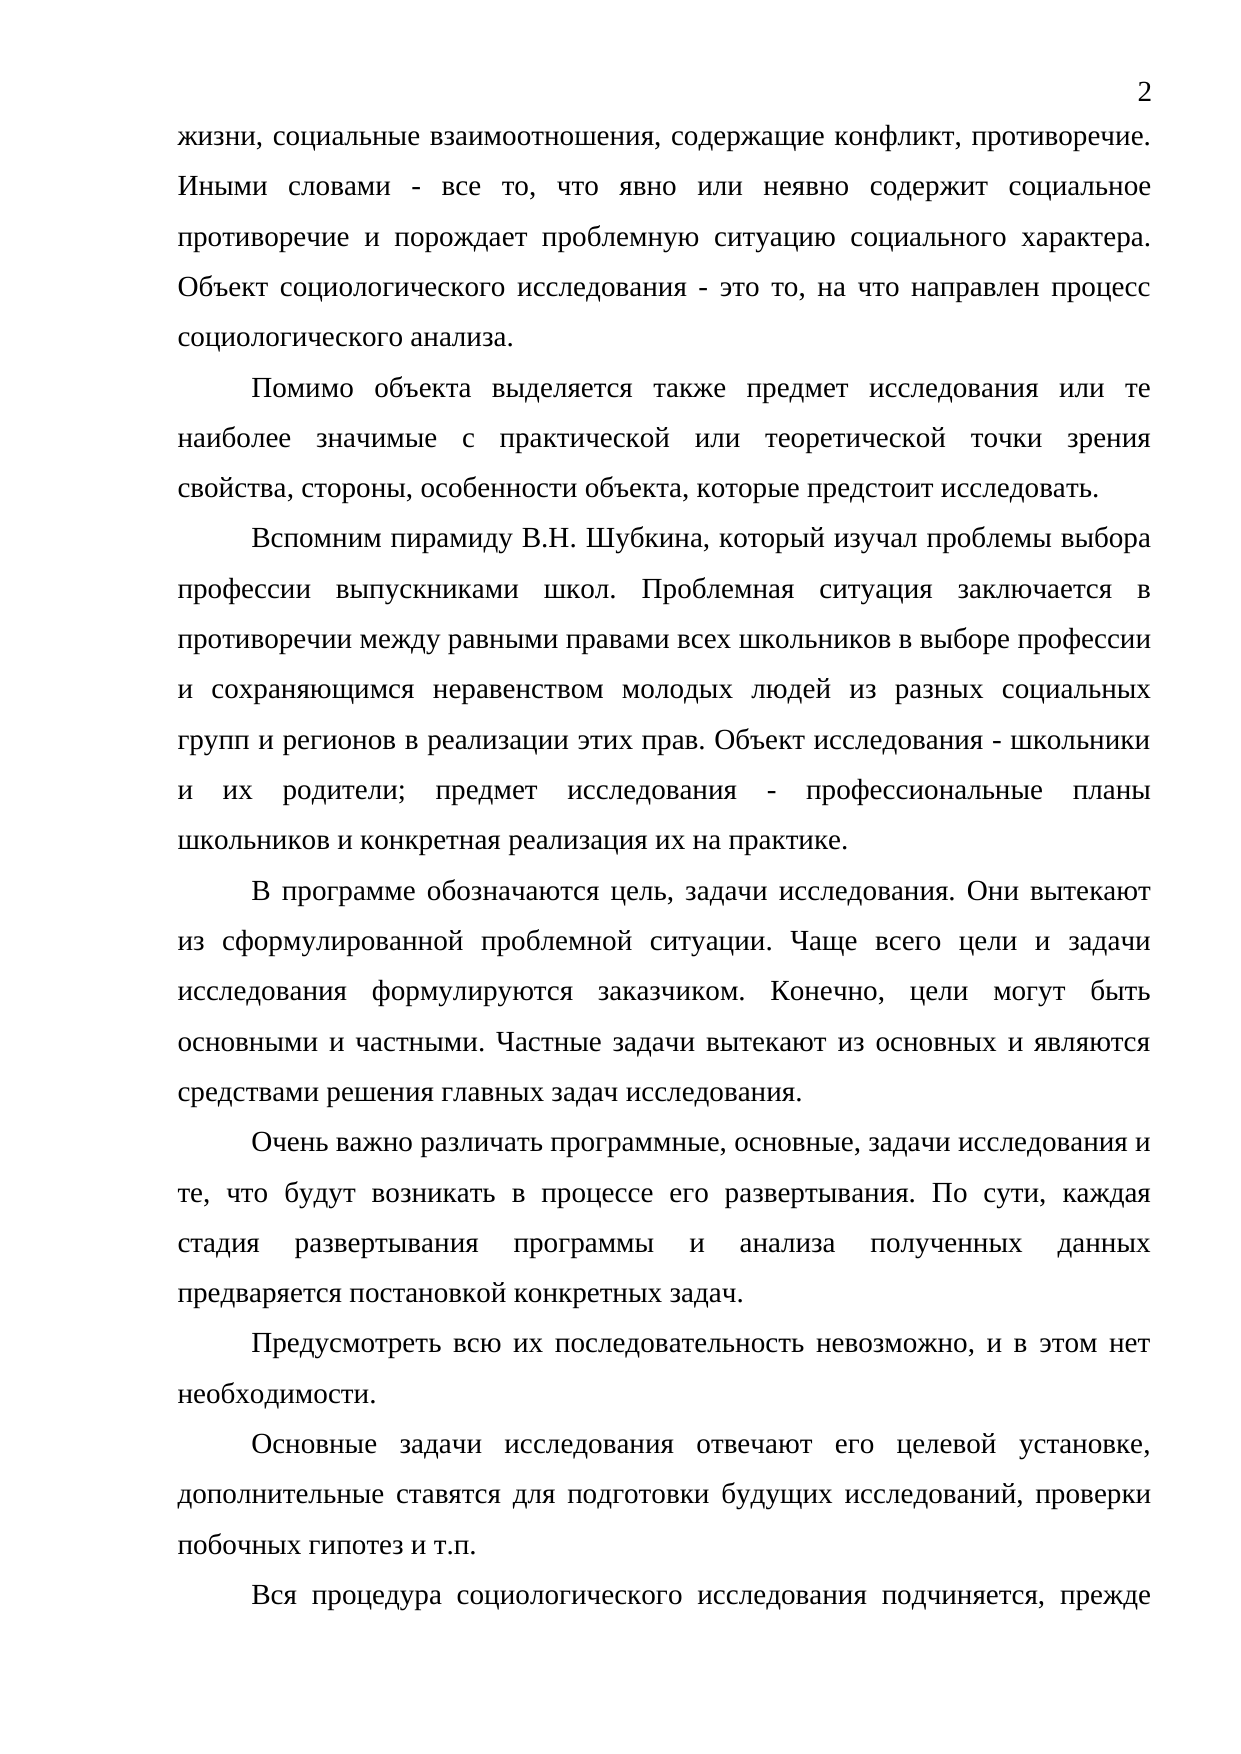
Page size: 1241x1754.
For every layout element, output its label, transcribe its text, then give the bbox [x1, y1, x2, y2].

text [177, 118, 1152, 353]
text Помимо объекта выделяется также предмет исследования или те наиболее значимые с практической или теоретической точки зрения свойства, стороны, особенности объекта, которые предстоит исследовать. [177, 370, 1152, 504]
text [177, 1577, 1152, 1611]
text Предусмотреть всю их последовательность невозможно, и в этом нет необходимости. [177, 1326, 1152, 1409]
text Вспомним пирамиду В.Н. Шубкина, который изучал проблемы выбора профессии выпускниками школ. Проблемная ситуация заключается в противоречии между равными правами всех школьников в выборе профессии и сохраняющимся неравенством молодых людей из разных социальных групп и регионов в реализации этих прав. Объект исследования - школьники и их родители; предмет исследования - профессиональные планы школьников и конкретная реализация их на практике. [177, 521, 1152, 856]
text Очень важно различать программные, основные, задачи исследования и те, что будут возникать в процессе его развертывания. По сути, каждая стадия развертывания программы и анализа полученных данных предваряется постановкой конкретных задач. [177, 1124, 1152, 1309]
text В программе обозначаются цель, задачи исследования. Они вытекают из сформулированной проблемной ситуации. Чаще всего цели и задачи исследования формулируются заказчиком. Конечно, цели могут быть основными и частными. Частные задачи вытекают из основных и являются средствами решения главных задач исследования. [177, 873, 1152, 1108]
text Основные задачи исследования отвечают его целевой установке, дополнительные ставятся для подготовки будущих исследований, проверки побочных гипотез и т.п. [177, 1426, 1152, 1560]
